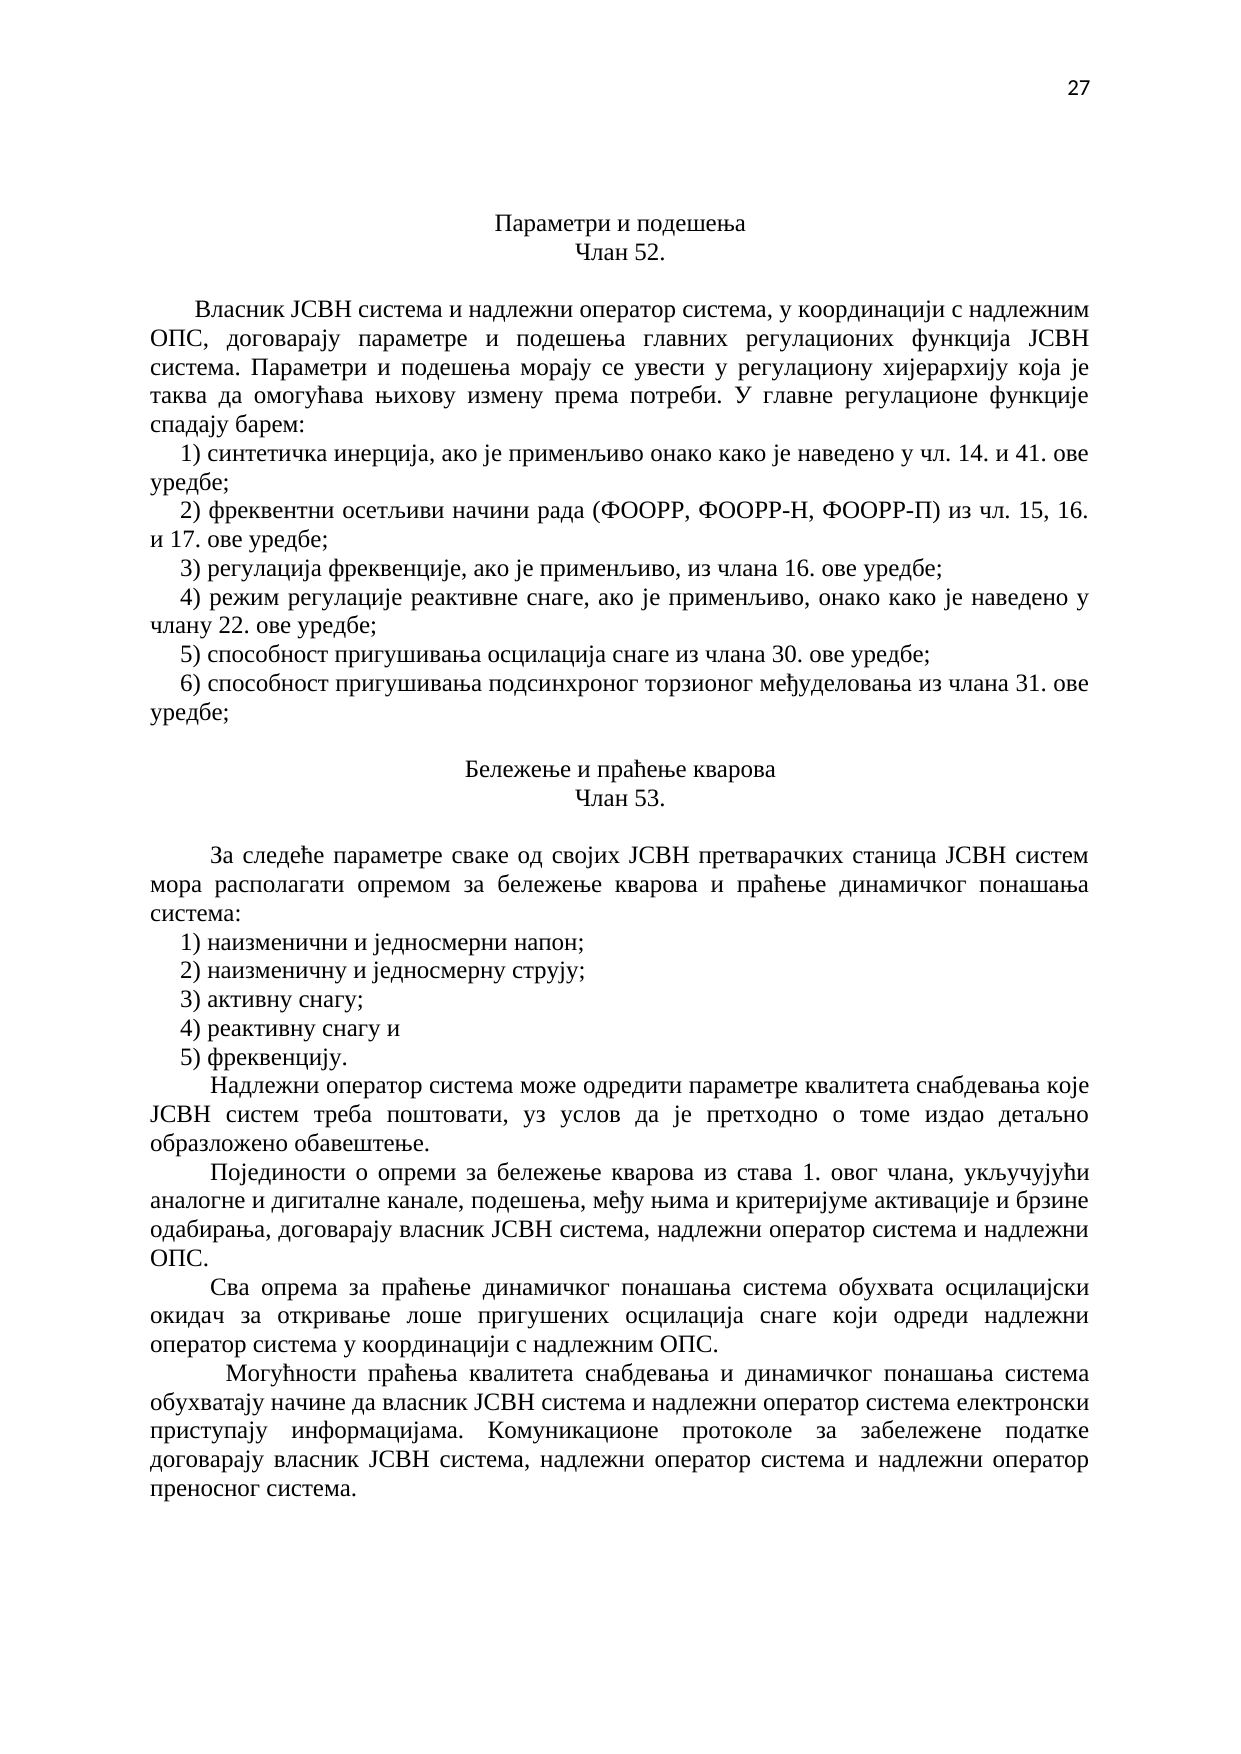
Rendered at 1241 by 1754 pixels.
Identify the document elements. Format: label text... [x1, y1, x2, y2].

text За следеће параметре сваке од својих ЈСВН претварачких станица ЈСВН систем мора располагати опремом за бележење кварова и праћење динамичког понашања система: [150, 841, 1090, 927]
text Надлежни оператор система може одредити параметре квалитета снабдевања које ЈСВН систем треба поштовати, уз услов да је претходно о томе издао детаљно образложено обавештење. [150, 1071, 1090, 1157]
text 4) режим регулације реактивне снаге, ако је применљиво, онако како је наведено у члану 22. ове уредбе; [150, 582, 1090, 639]
text 3) регулација фреквенције, ако је применљиво, из члана 16. ове уредбе; [150, 553, 1090, 582]
text 5) фреквенцију. [150, 1042, 1090, 1071]
text Власник ЈСВН система и надлежни оператор система, у координацији с надлежним ОПС, договарају параметре и подешења главних регулационих функција ЈСВН система. Параметри и подешења морају се увести у регулациону хијерархију која је таква да омогућава њихову измену према потреби. У главне регулационе функције спадају барем: [150, 294, 1090, 438]
text 1) синтетичка инерција, ако је применљиво онако како је наведено у чл. 14. и 41. ове уредбе; [150, 438, 1090, 496]
text 1) наизменични и једносмерни напон; [150, 927, 1090, 956]
text 3) активну снагу; [150, 984, 1090, 1013]
text 4) реактивну снагу и [150, 1013, 1090, 1042]
text 2) наизменичну и једносмерну струју; [150, 956, 1090, 984]
text Параметри и подешења [150, 208, 1090, 237]
text Члан 52. [150, 237, 1090, 266]
text 5) способност пригушивања осцилација снаге из члана 30. ове уредбе; [150, 639, 1090, 668]
text Појединости о опреми за бележење кварова из става 1. овог члана, укључујући аналогне и дигиталне канале, подешења, међу њима и критеријуме активације и брзине одабирања, договарају власник ЈСВН система, надлежни оператор система и надлежни ОПС. [150, 1157, 1090, 1272]
text Члан 53. [150, 783, 1090, 812]
text Бележење и праћење кварова [150, 754, 1090, 783]
text Сва опрема за праћење динамичког понашања система обухвата осцилацијски окидач за откривање лоше пригушених осцилација снаге који одреди надлежни оператор система у координацији с надлежним ОПС. [150, 1272, 1090, 1358]
text 2) фреквентни осетљиви начини рада (ФООРР, ФООРР-Н, ФООРР-П) из чл. 15, 16. и 17. ове уредбе; [150, 496, 1090, 553]
text 6) способност пригушивања подсинхроног торзионог међуделовања из члана 31. ове уредбе; [150, 668, 1090, 726]
text Могућности праћења квалитета снабдевања и динамичког понашања система обухватају начине да власник ЈСВН система и надлежни оператор система електронски приступају информацијама. Комуникационе протоколе за забележене податке договарају власник ЈСВН система, надлежни оператор система и надлежни оператор преносног система. [150, 1358, 1090, 1502]
